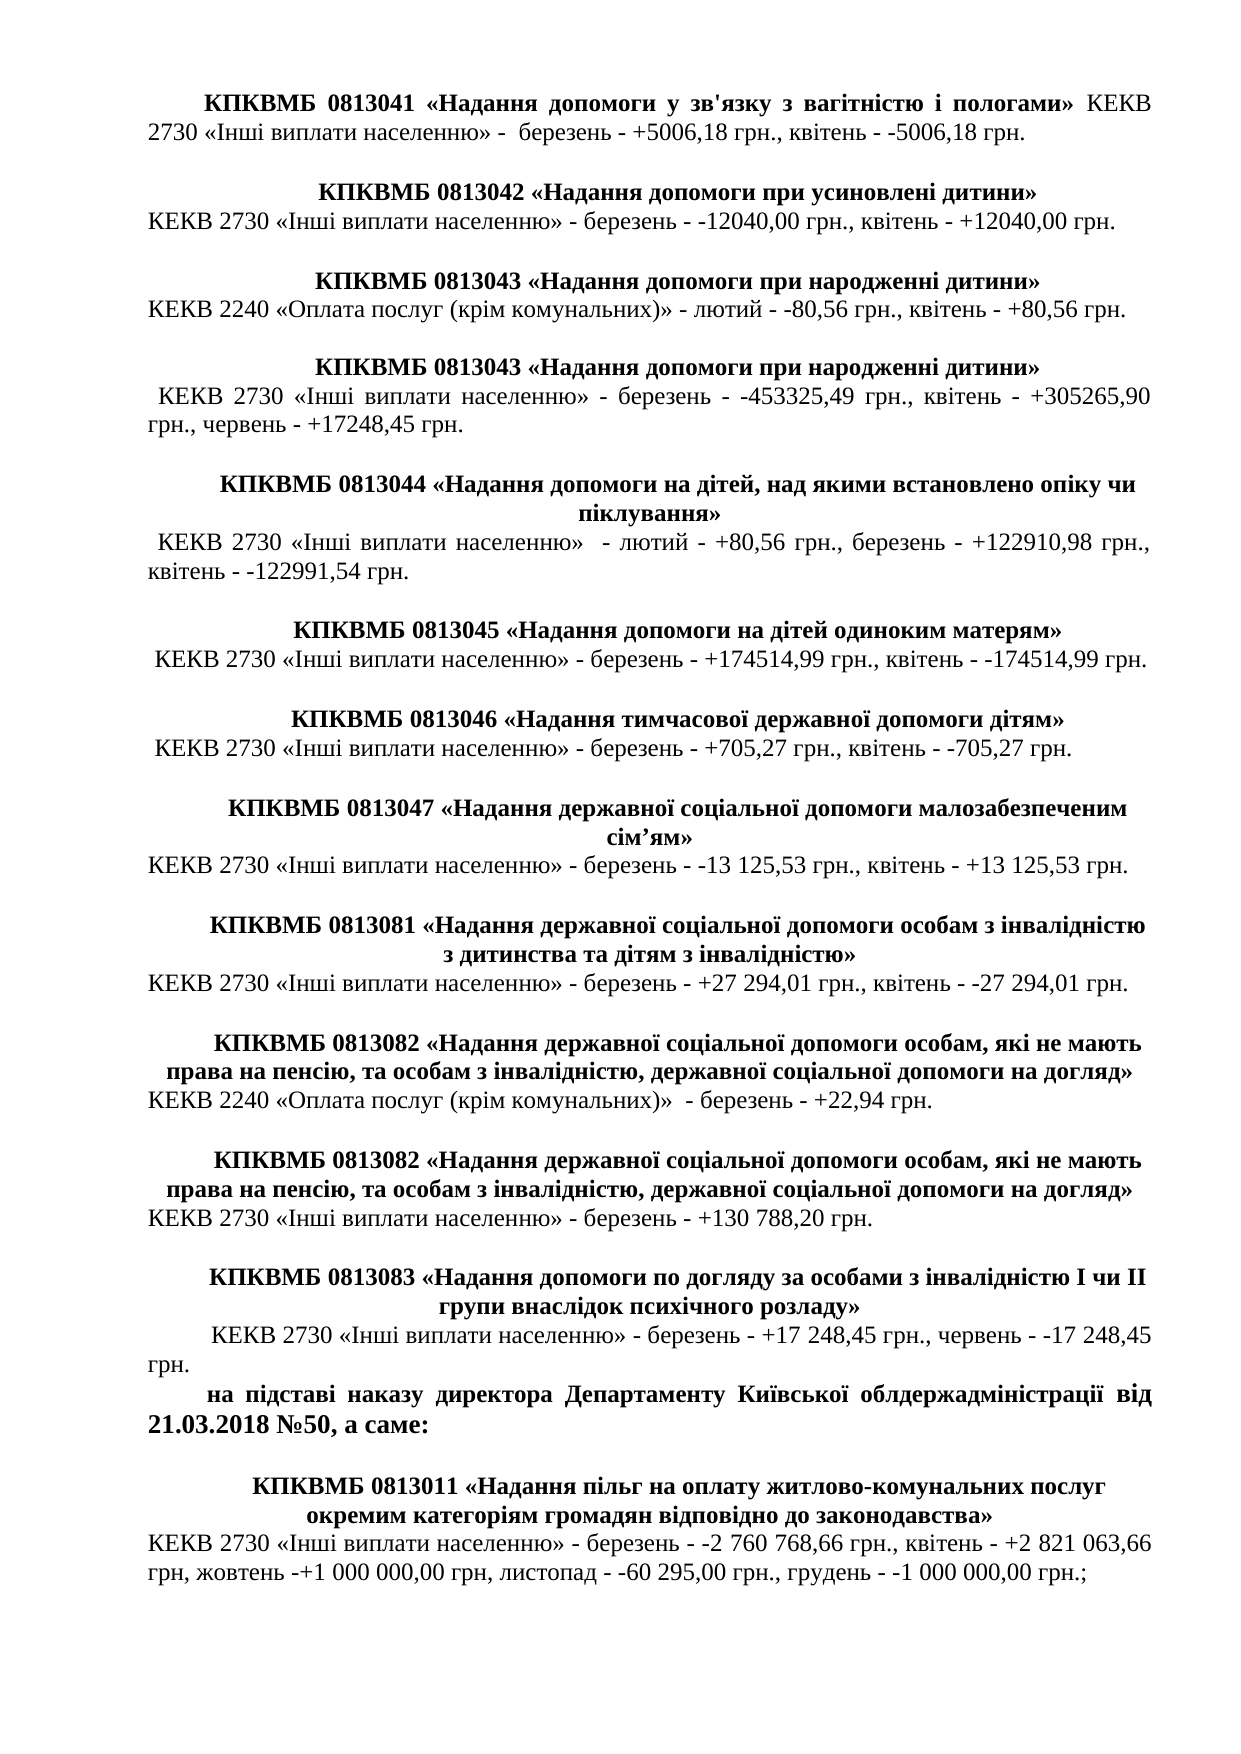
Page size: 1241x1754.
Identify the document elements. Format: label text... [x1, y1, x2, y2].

text КПКВМБ 0813044 «Надання допомоги на дітей, над якими встановлено опіку чи піклування» [148, 469, 1152, 527]
text КЕКВ 2730 «Інші виплати населенню» - березень - +705,27 грн., квітень - -705,27 грн. [148, 733, 1152, 762]
text КЕКВ 2730 «Інші виплати населенню» - березень - +17 248,45 грн., червень - -17 248,45 грн. [148, 1320, 1152, 1377]
text КЕКВ 2730 «Інші виплати населенню» - березень - -453325,49 грн., квітень - +305265,90 грн., червень - +17248,45 грн. [148, 381, 1152, 438]
text КПКВМБ 0813043 «Надання допомоги при народженні дитини» [148, 352, 1152, 381]
text КЕКВ 2730 «Інші виплати населенню» - березень - +174514,99 грн., квітень - -174514,99 грн. [148, 644, 1152, 673]
text на підставі наказу директора Департаменту Київської облдержадміністрації від 21.03.2018 №50, а саме: [148, 1377, 1152, 1440]
text КЕКВ 2730 «Інші виплати населенню» - березень - +27 294,01 грн., квітень - -27 294,01 грн. [148, 968, 1152, 997]
text КПКВМБ 0813041 «Надання допомоги у зв'язку з вагітністю і пологами» КЕКВ 2730 «Інші виплати населенню» - березень - +5006,18 грн., квітень - -5006,18 грн. [148, 88, 1152, 146]
text КПКВМБ 0813047 «Надання державної соціальної допомоги малозабезпеченим сім’ям» [148, 793, 1152, 850]
text КПКВМБ 0813083 «Надання допомоги по догляду за особами з інвалідністю I чи II групи внаслідок психічного розладу» [148, 1262, 1152, 1320]
text КЕКВ 2730 «Інші виплати населенню» - березень - -12040,00 грн., квітень - +12040,00 грн. [148, 206, 1152, 235]
text КПКВМБ 0813081 «Надання державної соціальної допомоги особам з інвалідністю з дитинства та дітям з інвалідністю» [148, 910, 1152, 968]
text КЕКВ 2240 «Оплата послуг (крім комунальних)» - березень - +22,94 грн. [148, 1085, 1152, 1114]
text КПКВМБ 0813046 «Надання тимчасової державної допомоги дітям» [148, 704, 1152, 733]
text КПКВМБ 0813043 «Надання допомоги при народженні дитини» [148, 266, 1152, 294]
text КЕКВ 2730 «Інші виплати населенню» - лютий - +80,56 грн., березень - +122910,98 грн., квітень - -122991,54 грн. [148, 527, 1152, 584]
text КПКВМБ 0813045 «Надання допомоги на дітей одиноким матерям» [148, 616, 1152, 644]
text КЕКВ 2730 «Інші виплати населенню» - березень - -2 760 768,66 грн., квітень - +2 821 063,66 грн, жовтень -+1 000 000,00 грн, листопад - -60 295,00 грн., грудень - -1 000 000,00 грн.; [148, 1528, 1152, 1586]
text КЕКВ 2730 «Інші виплати населенню» - березень - +130 788,20 грн. [148, 1203, 1152, 1231]
text КПКВМБ 0813082 «Надання державної соціальної допомоги особам, які не мають права на пенсію, та особам з інвалідністю, державної соціальної допомоги на догляд» [148, 1145, 1152, 1203]
text КПКВМБ 0813082 «Надання державної соціальної допомоги особам, які не мають права на пенсію, та особам з інвалідністю, державної соціальної допомоги на догляд» [148, 1028, 1152, 1085]
text КЕКВ 2240 «Оплата послуг (крім комунальних)» - лютий - -80,56 грн., квітень - +80,56 грн. [148, 294, 1152, 323]
text КПКВМБ 0813011 «Надання пільг на оплату житлово-комунальних послуг окремим категоріям громадян відповідно до законодавства» [148, 1471, 1152, 1528]
text КПКВМБ 0813042 «Надання допомоги при усиновлені дитини» [148, 177, 1152, 206]
text КЕКВ 2730 «Інші виплати населенню» - березень - -13 125,53 грн., квітень - +13 125,53 грн. [148, 850, 1152, 879]
